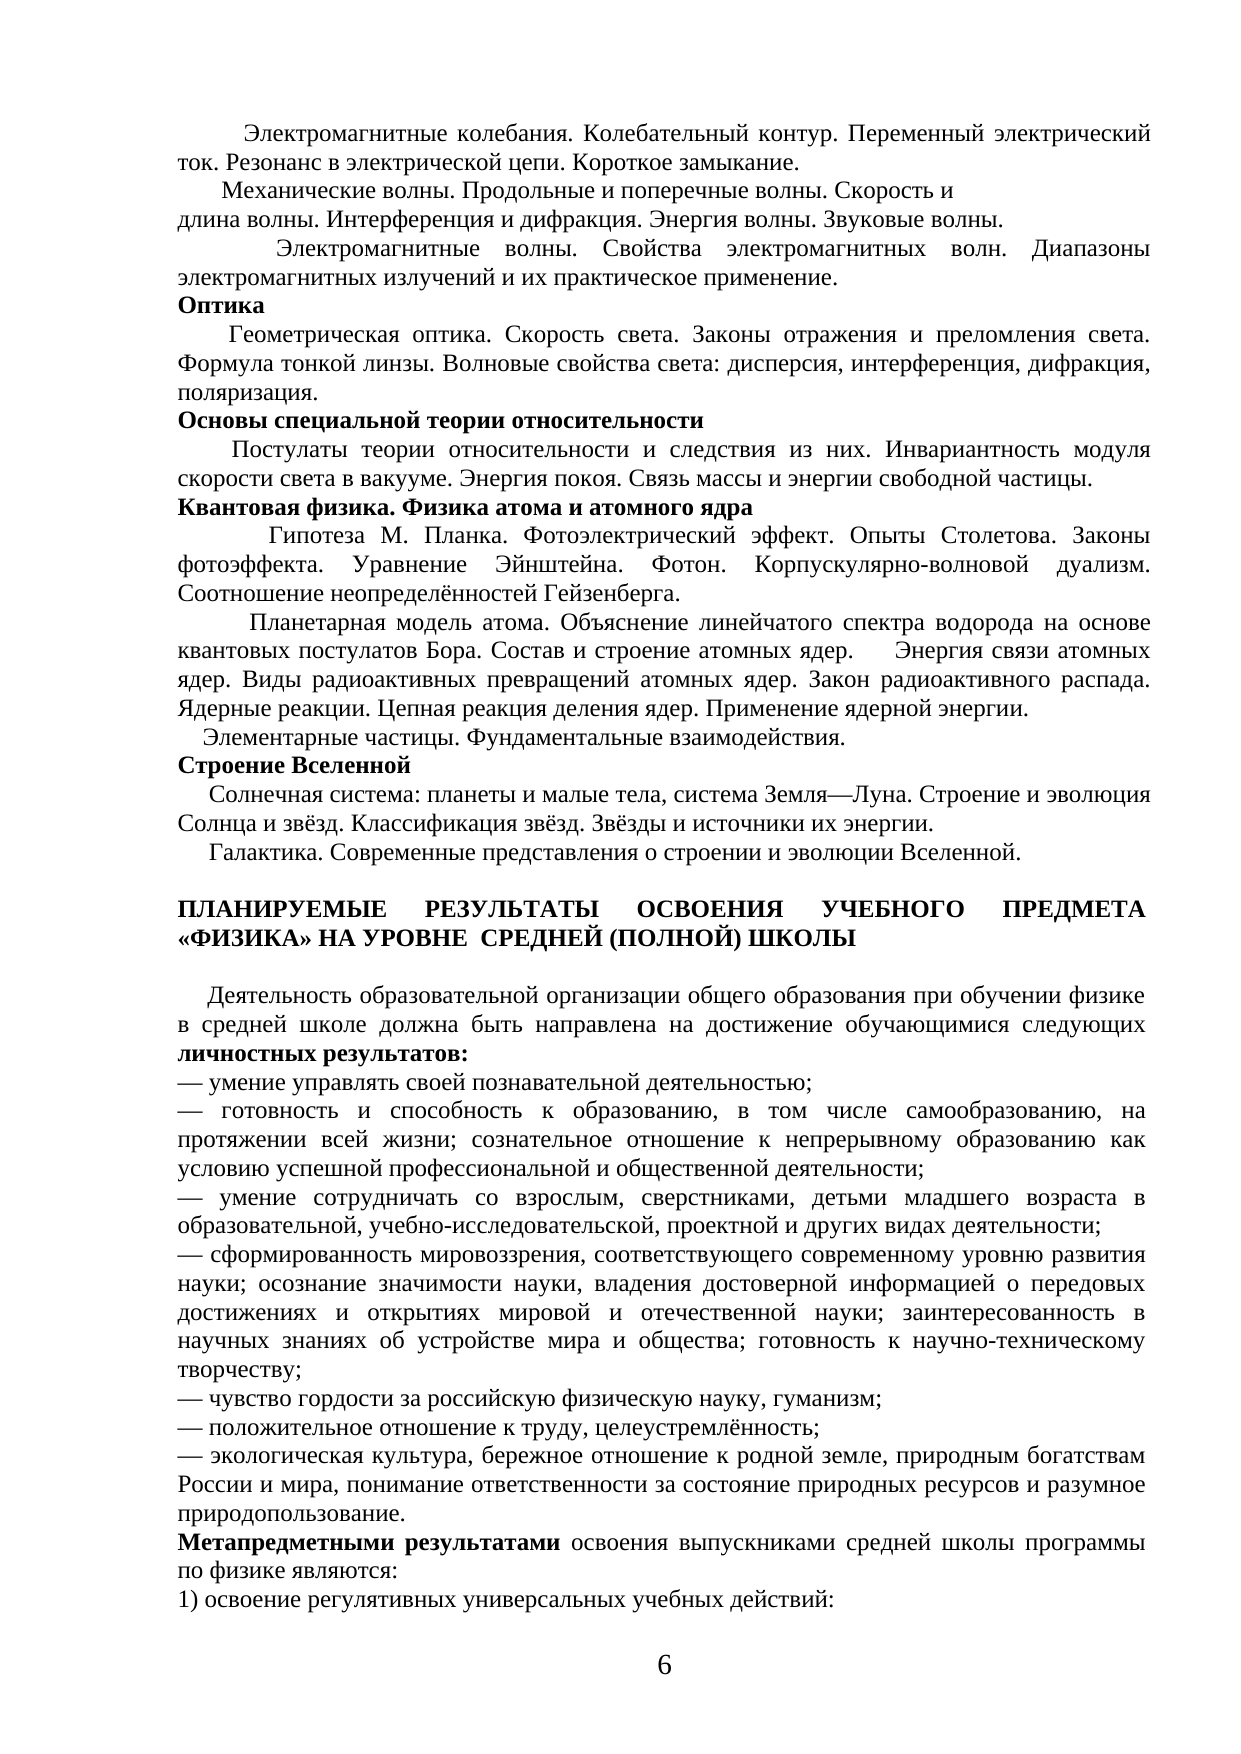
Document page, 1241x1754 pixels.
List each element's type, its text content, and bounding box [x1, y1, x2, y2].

text — сформированность мировоззрения, соответствующего современному уровню развития науки; осознание значимости науки, владения достоверной информацией о передовых достижениях и открытиях мировой и отечественной науки; заинтересованность в научных знаниях об устройстве мира и общества; готовность к научно-техническому творчеству; [177, 1239, 1146, 1383]
text 1) освоение регулятивных универсальных учебных действий: [177, 1584, 1146, 1613]
text Геометрическая оптика. Скорость света. Законы отражения и преломления света. Формула тонкой линзы. Волновые свойства света: дисперсия, интерференция, дифракция, поляризация. [177, 319, 1152, 406]
text — экологическая культура, бережное отношение к родной земле, природным богатствам России и мира, понимание ответственности за состояние природных ресурсов и разумное природопользование. [177, 1441, 1146, 1527]
text Квантовая физика. Физика атома и атомного ядра [177, 492, 1152, 521]
text — умение управлять своей познавательной деятельностью; [177, 1067, 1146, 1096]
text Электромагнитные волны. Свойства электромагнитных волн. Диапазоны электромагнитных излучений и их практическое применение. [177, 233, 1152, 291]
text Строение Вселенной [177, 751, 1152, 779]
text длина волны. Интерференция и дифракция. Энергия волны. Звуковые волны. [177, 204, 1152, 233]
text Метапредметными результатами освоения выпускниками средней школы программы по физике являются: [177, 1527, 1146, 1584]
text Оптика [177, 291, 1152, 319]
text Планетарная модель атома. Объяснение линейчатого спектра водорода на основе квантовых постулатов Бора. Состав и строение атомных ядер. Энергия связи атомных ядер. Виды радиоактивных превращений атомных ядер. Закон радиоактивного распада. Ядерные реакции. Цепная реакция деления ядер. Применение ядерной энергии. [177, 607, 1152, 722]
text Постулаты теории относительности и следствия из них. Инвариантность модуля скорости света в вакууме. Энергия покоя. Связь массы и энергии свободной частицы. [177, 434, 1152, 492]
text — чувство гордости за российскую физическую науку, гуманизм; [177, 1383, 1146, 1412]
text Деятельность образовательной организации общего образования при обучении физике в средней школе должна быть направлена на достижение обучающимися следующих личностных результатов: [177, 981, 1146, 1067]
text Электромагнитные колебания. Колебательный контур. Переменный электрический ток. Резонанс в электрической цепи. Короткое замыкание. [177, 118, 1152, 176]
text ПЛАНИРУЕМЫЕ РЕЗУЛЬТАТЫ ОСВОЕНИЯ УЧЕБНОГО ПРЕДМЕТА «ФИЗИКА» НА УРОВНЕ СРЕДНЕЙ (ПОЛНОЙ) ШКОЛЫ [177, 894, 1146, 952]
text — положительное отношение к труду, целеустремлённость; [177, 1412, 1146, 1441]
text — готовность и способность к образованию, в том числе самообразованию, на протяжении всей жизни; сознательное отношение к непрерывному образованию как условию успешной профессиональной и общественной деятельности; [177, 1096, 1146, 1182]
text Солнечная система: планеты и малые тела, система Земля—Луна. Строение и эволюция Солнца и звёзд. Классификация звёзд. Звёзды и источники их энергии. [177, 779, 1152, 837]
text — умение сотрудничать со взрослым, сверстниками, детьми младшего возраста в образовательной, учебно-исследовательской, проектной и других видах деятельности; [177, 1182, 1146, 1239]
text Механические волны. Продольные и поперечные волны. Скорость и [177, 176, 1152, 204]
text Основы специальной теории относительности [177, 406, 1152, 434]
text Галактика. Современные представления о строении и эволюции Вселенной. [177, 837, 1152, 866]
text Элементарные частицы. Фундаментальные взаимодействия. [177, 722, 1152, 751]
text Гипотеза М. Планка. Фотоэлектрический эффект. Опыты Столетова. Законы фотоэффекта. Уравнение Эйнштейна. Фотон. Корпускулярно-волновой дуализм. Соотношение неопределённостей Гейзенберга. [177, 521, 1152, 607]
